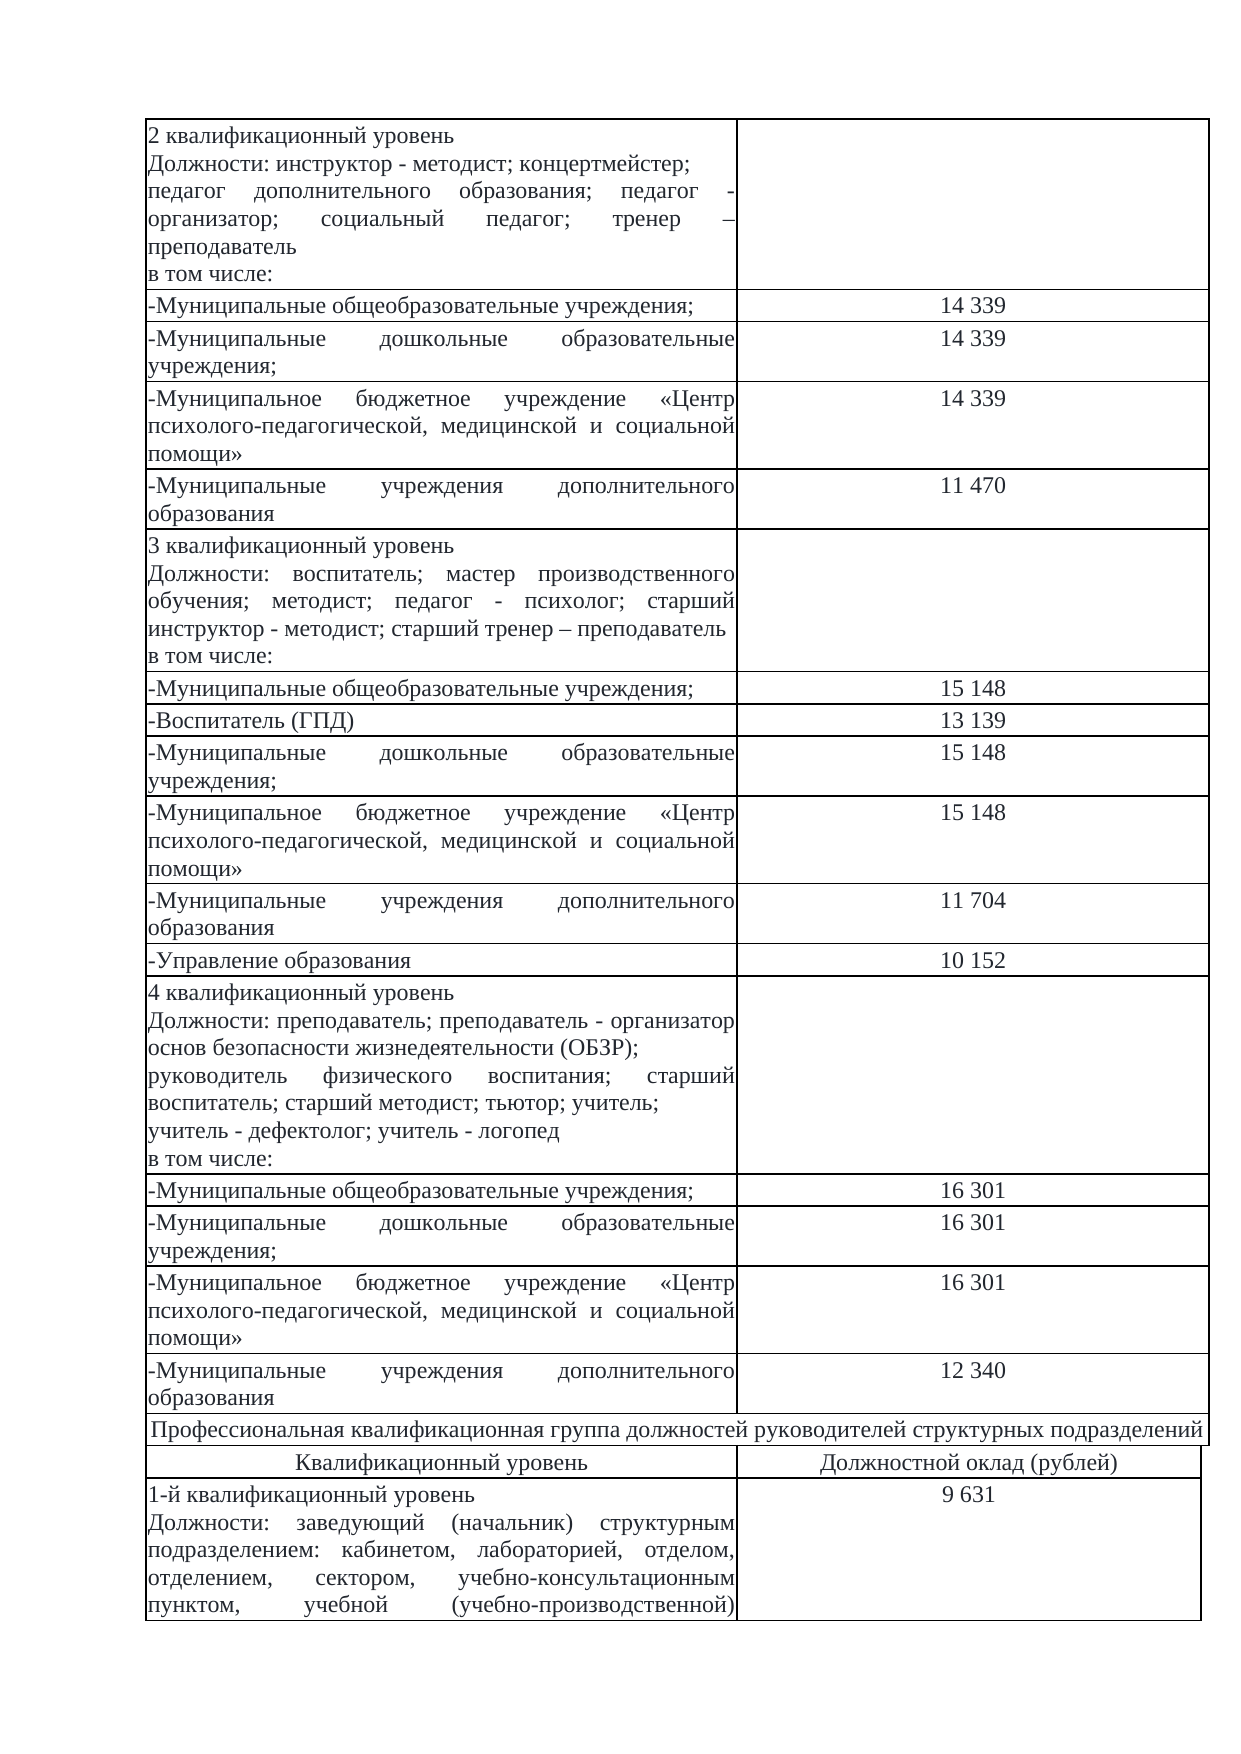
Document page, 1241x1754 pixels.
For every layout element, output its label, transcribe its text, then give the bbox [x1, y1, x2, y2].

table_cell -Воспитатель (ГПД) [147, 705, 736, 735]
table_cell 16 301 [738, 1267, 1208, 1352]
table_cell 14 339 [738, 290, 1208, 321]
table_cell 13 139 [738, 705, 1208, 735]
table_cell 15 148 [738, 672, 1208, 703]
table_cell -Муниципальное бюджетное учреждение «Центр психолого-педагогической, медицинской и социальной помощи» [147, 797, 736, 883]
table_cell 14 339 [738, 382, 1208, 468]
table_cell 3 квалификационный уровень Должности: воспитатель; мастер производственного обучения; методист; педагог - психолог; старший инструктор - методист; старший тренер – преподаватель в том числе: [147, 530, 736, 671]
table_cell -Муниципальные общеобразовательные учреждения; [147, 1175, 736, 1205]
table_cell 15 148 [738, 797, 1208, 883]
table_cell [1202, 1477, 1209, 1620]
table_cell -Муниципальные учреждения дополнительного образования [147, 1354, 736, 1412]
table_cell -Управление образования [147, 944, 736, 975]
table_cell Должностной оклад (рублей) [738, 1446, 1200, 1477]
table_cell -Муниципальные дошкольные образовательные учреждения; [147, 737, 736, 795]
table_cell 12 340 [738, 1354, 1208, 1412]
table_cell 4 квалификационный уровень Должности: преподаватель; преподаватель - организатор основ безопасности жизнедеятельности (ОБЗР); руководитель физического воспитания; старший воспитатель; старший методист; тьютор; учитель; учитель - дефектолог; учитель - логопед в том числе: [147, 977, 736, 1173]
table_cell 14 339 [738, 322, 1208, 381]
table_cell [1202, 1446, 1209, 1477]
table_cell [147, 1479, 736, 1620]
table_cell 16 301 [738, 1207, 1208, 1265]
table_cell -Муниципальные дошкольные образовательные учреждения; [147, 1207, 736, 1265]
table_cell [738, 120, 1208, 288]
table_cell -Муниципальное бюджетное учреждение «Центр психолого-педагогической, медицинской и социальной помощи» [147, 1267, 736, 1352]
table_cell -Муниципальные общеобразовательные учреждения; [147, 290, 736, 321]
table_cell Квалификационный уровень [147, 1446, 736, 1477]
table_cell 16 301 [738, 1175, 1208, 1205]
table_cell -Муниципальные учреждения дополнительного образования [147, 884, 736, 943]
table_cell 15 148 [738, 737, 1208, 795]
table_cell 10 152 [738, 944, 1208, 975]
table_cell -Муниципальное бюджетное учреждение «Центр психолого-педагогической, медицинской и социальной помощи» [147, 382, 736, 468]
table_cell 9 631 [738, 1479, 1200, 1620]
table_cell -Муниципальные учреждения дополнительного образования [147, 470, 736, 528]
table_cell 11 704 [738, 884, 1208, 943]
table_cell 2 квалификационный уровень Должности: инструктор - методист; концертмейстер; педагог дополнительного образования; педагог - организатор; социальный педагог; тренер – преподаватель в том числе: [147, 120, 736, 288]
table_cell -Муниципальные дошкольные образовательные учреждения; [147, 322, 736, 381]
table_cell [738, 977, 1208, 1173]
table_cell [738, 530, 1208, 671]
table_cell Профессиональная квалификационная группа должностей руководителей структурных подразделений [147, 1414, 1208, 1445]
table_cell 11 470 [738, 470, 1208, 528]
table_cell -Муниципальные общеобразовательные учреждения; [147, 672, 736, 703]
